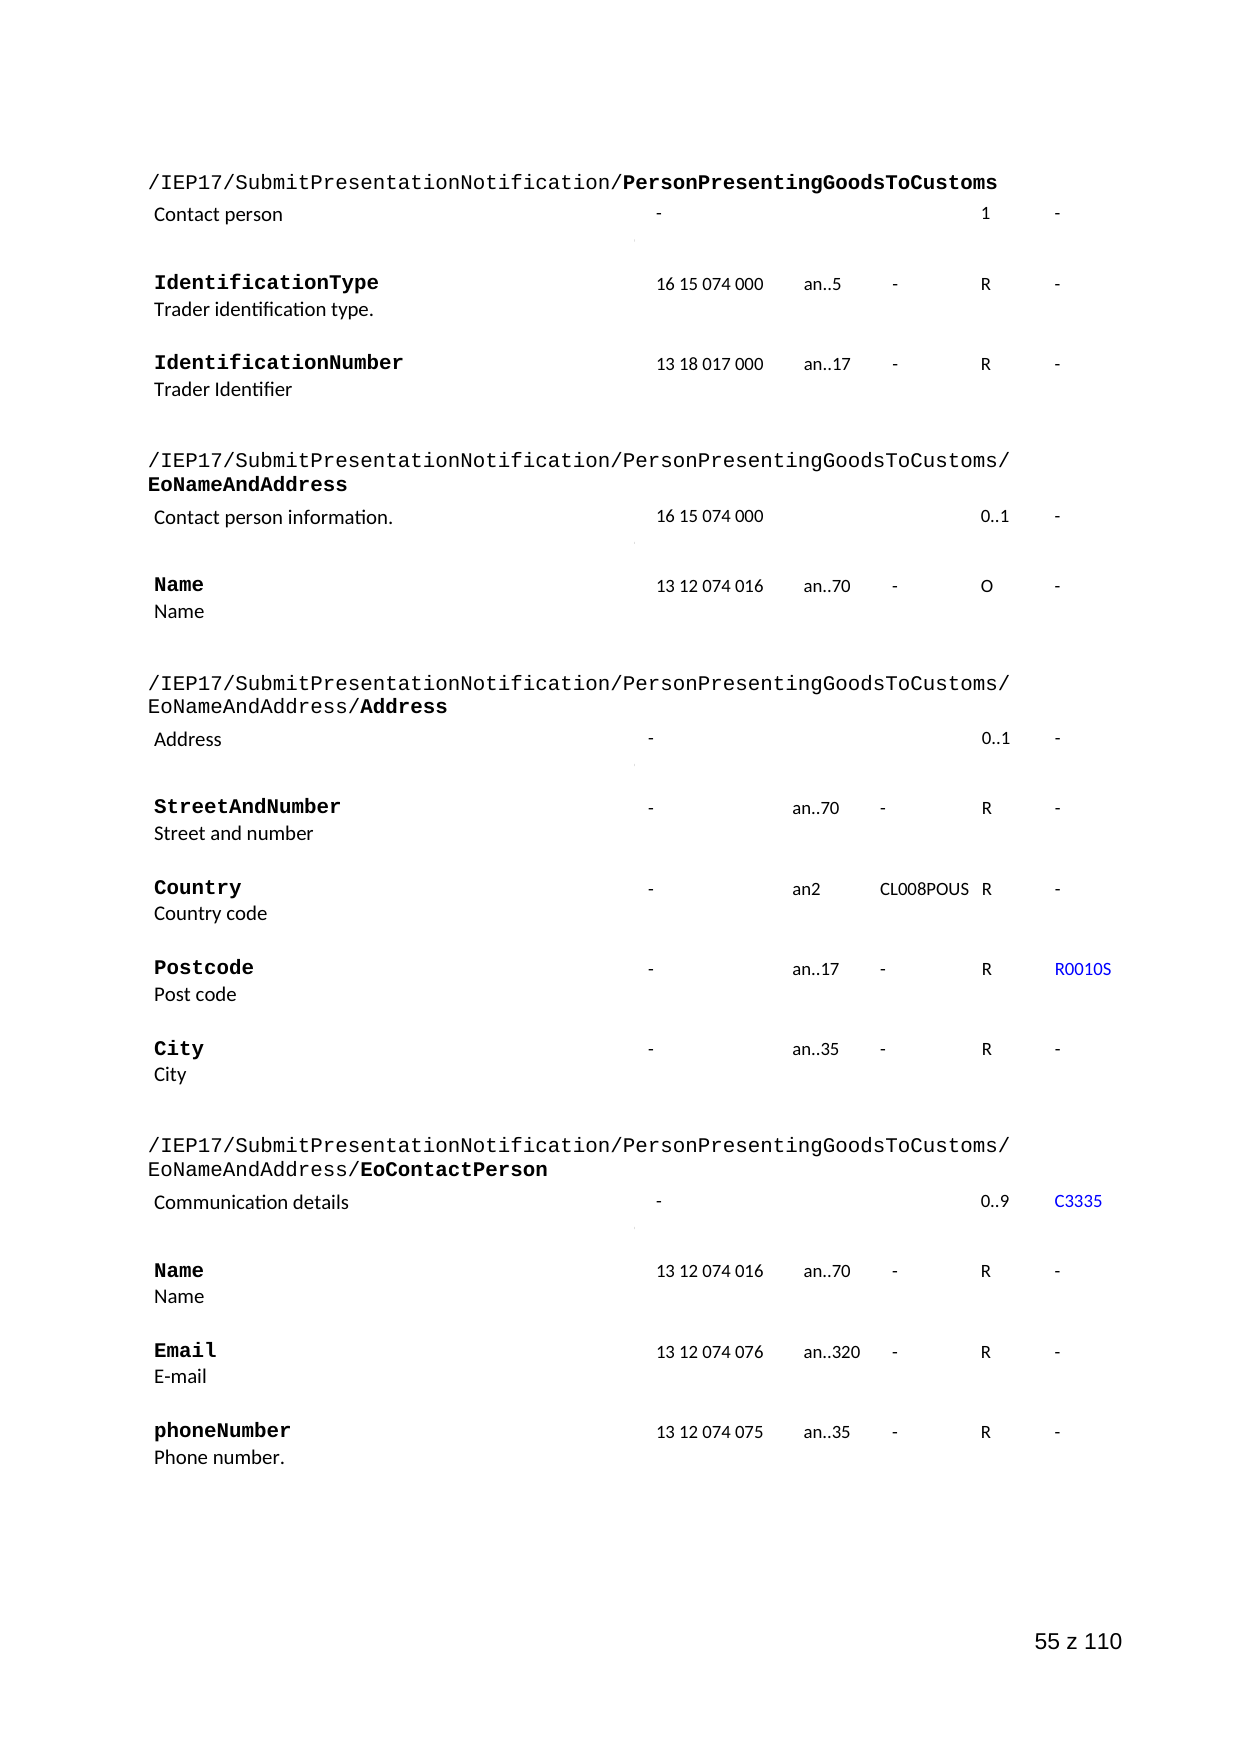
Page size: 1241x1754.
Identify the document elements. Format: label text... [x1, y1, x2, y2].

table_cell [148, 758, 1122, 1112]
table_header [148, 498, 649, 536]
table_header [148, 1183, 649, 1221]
text /IEP17/SubmitPresentationNotification/PersonPresentingGoodsToCustoms/EoNameAndAddress/EoContactPerson [148, 1136, 1122, 1183]
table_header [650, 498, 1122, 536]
text /IEP17/SubmitPresentationNotification/PersonPresentingGoodsToCustoms [148, 172, 1122, 195]
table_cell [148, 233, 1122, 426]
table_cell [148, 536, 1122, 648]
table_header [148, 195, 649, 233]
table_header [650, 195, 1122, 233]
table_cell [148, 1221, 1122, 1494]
text /IEP17/SubmitPresentationNotification/PersonPresentingGoodsToCustoms/EoNameAndAddress/Address [148, 672, 1122, 720]
text /IEP17/SubmitPresentationNotification/PersonPresentingGoodsToCustoms/EoNameAndAddress [148, 450, 1122, 498]
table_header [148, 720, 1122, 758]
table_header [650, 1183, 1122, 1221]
